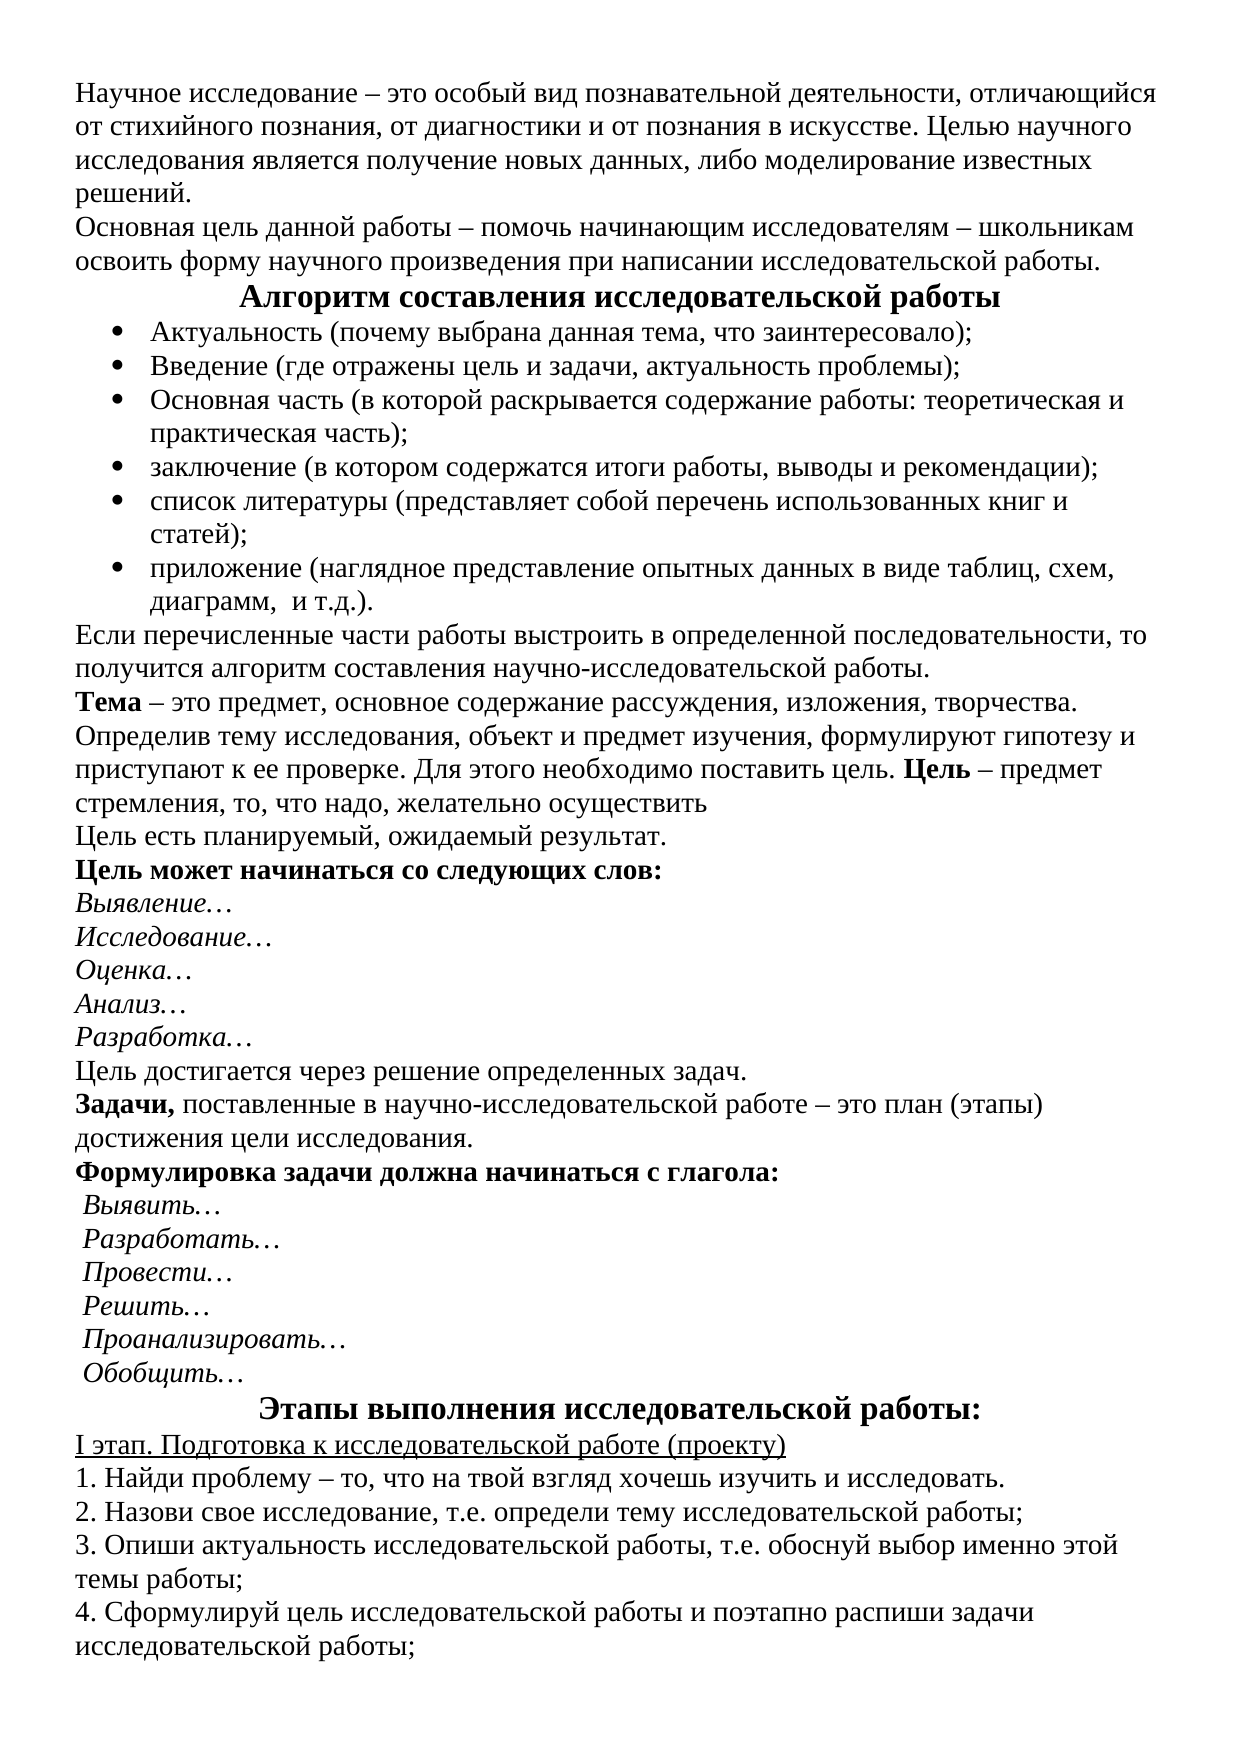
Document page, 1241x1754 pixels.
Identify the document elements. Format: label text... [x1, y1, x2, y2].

text Исследование… [75, 919, 1165, 952]
text Решить… [75, 1288, 1165, 1321]
text Если перечисленные части работы выстроить в определенной последовательности, то получится алгоритм составления научно-исследовательской работы. [75, 617, 1165, 684]
text Научное исследование – это особый вид познавательной деятельности, отличающийся от стихийного познания, от диагностики и от познания в искусстве. Целью научного исследования является получение новых данных, либо моделирование известных решений. [75, 75, 1165, 209]
list список литературы (представляет собой перечень использованных книг и статей); [112, 483, 1165, 550]
text Формулировка задачи должна начинаться с глагола: [75, 1154, 1165, 1187]
text Тема – это предмет, основное содержание рассуждения, изложения, творчества. [75, 684, 1165, 718]
text 2. Назови свое исследование, т.е. определи тему исследовательской работы; [75, 1494, 1165, 1527]
list заключение (в котором содержатся итоги работы, выводы и рекомендации); [112, 449, 1165, 483]
text Выявление… [75, 885, 1165, 919]
text Провести… [75, 1254, 1165, 1288]
text І этап. Подготовка к исследовательской работе (проекту) [75, 1427, 1165, 1460]
text Цель достигается через решение определенных задач. [75, 1053, 1165, 1087]
text Анализ… [75, 986, 1165, 1019]
text Этапы выполнения исследовательской работы: [75, 1388, 1165, 1427]
text 4. Сформулируй цель исследовательской работы и поэтапно распиши задачи исследовательской работы; [75, 1594, 1165, 1662]
list Актуальность (почему выбрана данная тема, что заинтересовало); [112, 314, 1165, 348]
text Цель может начинаться со следующих слов: [75, 852, 1165, 885]
text Выявить… [75, 1187, 1165, 1221]
list Введение (где отражены цель и задачи, актуальность проблемы); [112, 348, 1165, 382]
text Цель есть планируемый, ожидаемый результат. [75, 818, 1165, 852]
text Задачи, поставленные в научно-исследовательской работе – это план (этапы) достижения цели исследования. [75, 1087, 1165, 1154]
text Проанализировать… [75, 1321, 1165, 1355]
text Алгоритм составления исследовательской работы [75, 276, 1165, 314]
text Оценка… [75, 952, 1165, 986]
list приложение (наглядное представление опытных данных в виде таблиц, схем, диаграмм, и т.д.). [112, 550, 1165, 617]
text 1. Найди проблему – то, что на твой взгляд хочешь изучить и исследовать. [75, 1460, 1165, 1494]
text Разработать… [75, 1221, 1165, 1254]
text Определив тему исследования, объект и предмет изучения, формулируют гипотезу и приступают к ее проверке. Для этого необходимо поставить цель. Цель – предмет стремления, то, что надо, желательно осуществить [75, 718, 1165, 818]
text Основная цель данной работы – помочь начинающим исследователям – школьникам освоить форму научного произведения при написании исследовательской работы. [75, 209, 1165, 276]
text Разработка… [75, 1019, 1165, 1053]
text 3. Опиши актуальность исследовательской работы, т.е. обоснуй выбор именно этой темы работы; [75, 1527, 1165, 1594]
text Обобщить… [75, 1355, 1165, 1388]
list Основная часть (в которой раскрывается содержание работы: теоретическая и практическая часть); [112, 382, 1165, 449]
